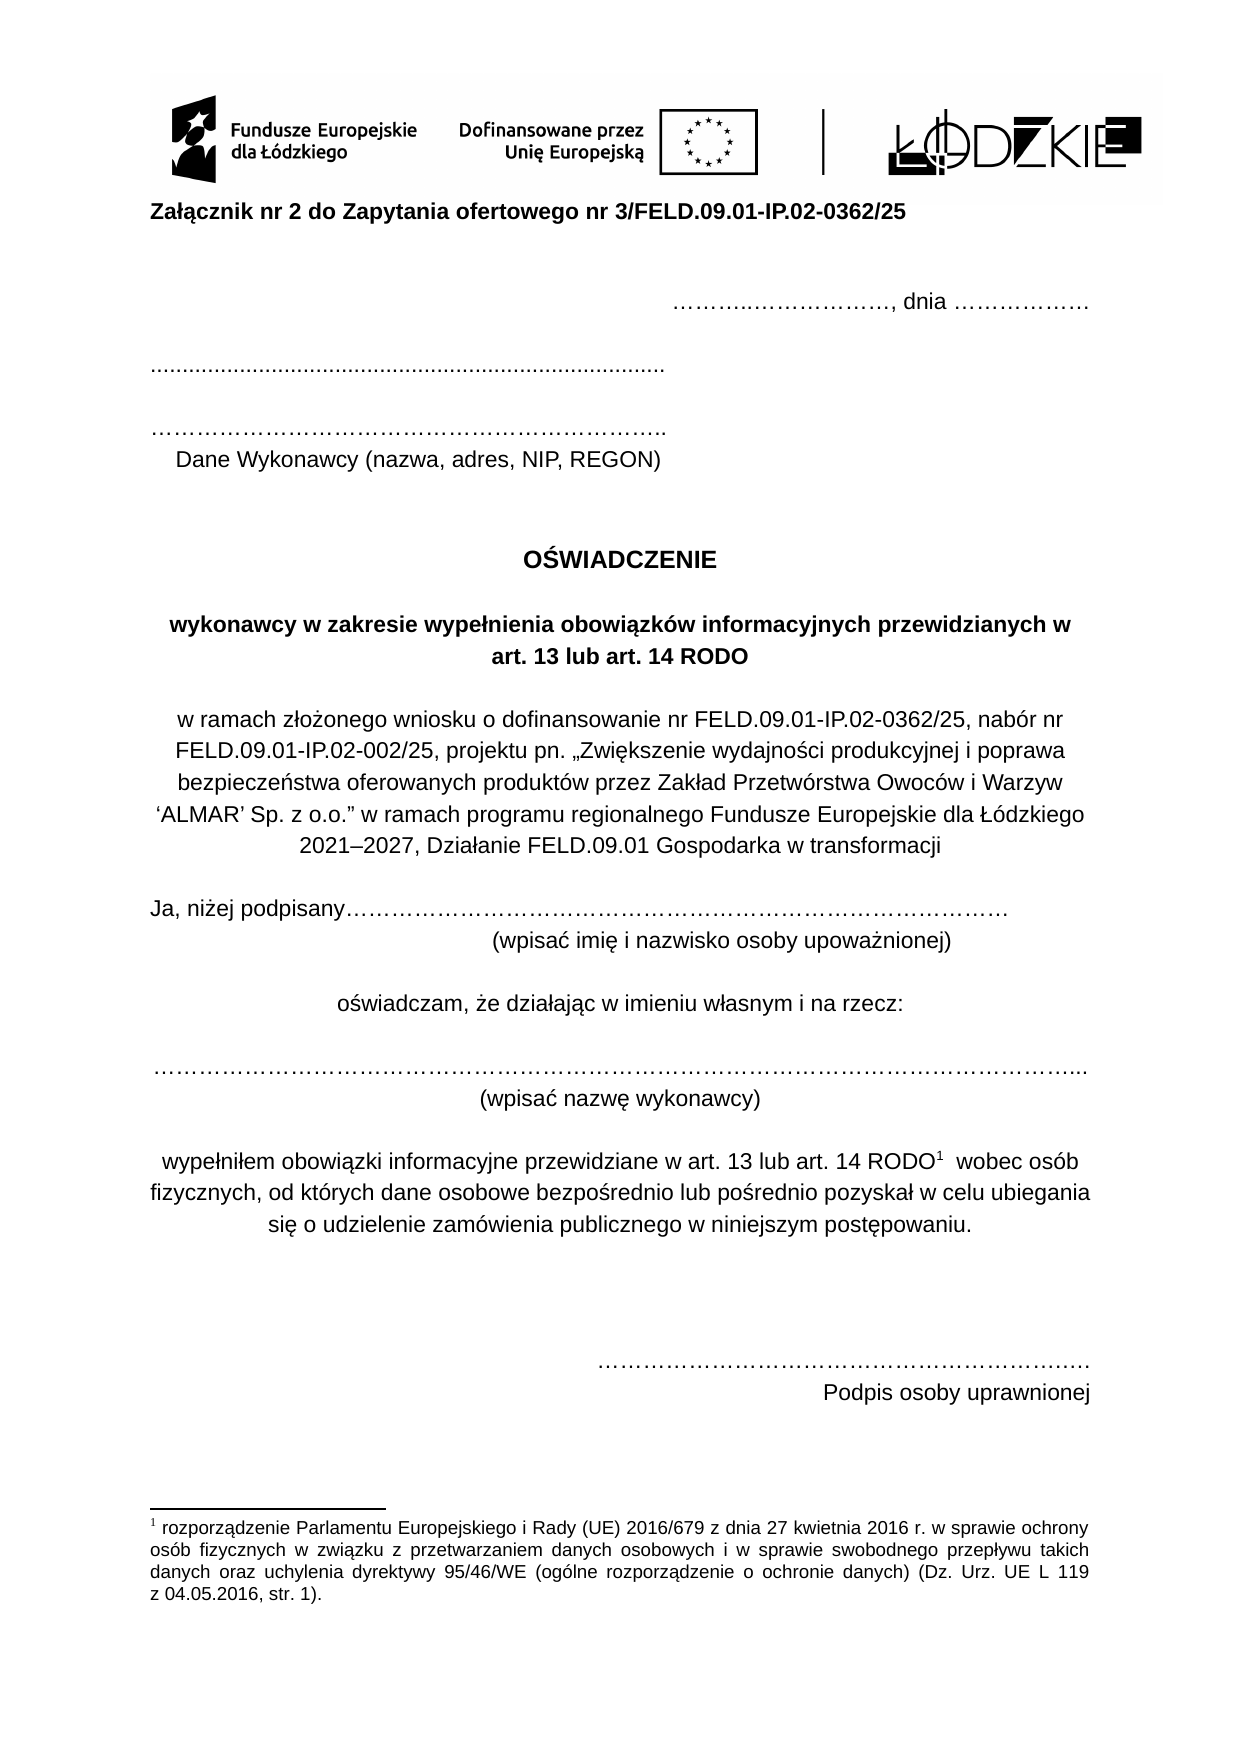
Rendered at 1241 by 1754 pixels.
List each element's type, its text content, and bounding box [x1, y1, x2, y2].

text Ja, niżej podpisany…………………………………………………………………………… [150, 895, 1090, 922]
text wypełniłem obowiązki informacyjne przewidziane w art. 13 lub art. 14 RODO wobec osób fizycznych, od których dane osobowe bezpośrednio lub pośrednio pozyskał w celu ubiegania się o udzielenie zamówienia publicznego w niniejszym postępowaniu. [150, 1148, 1090, 1237]
text ................................................................................. [150, 351, 1090, 377]
text wykonawcy w zakresie wypełnienia obowiązków informacyjnych przewidzianych w art. 13 lub art. 14 RODO [150, 611, 1090, 669]
text …………………………………………………….…. [150, 1310, 1090, 1373]
text ………..………………, dnia ……………… [150, 288, 1090, 314]
text ………………………………………………………….. [150, 414, 1090, 440]
text Dane Wykonawcy (nazwa, adres, NIP, REGON) [150, 446, 1090, 472]
text Podpis osoby uprawnionej [150, 1378, 1090, 1405]
text …………………………………………………………………………………………………………...(wpisać nazwę wykonawcy) [150, 1053, 1090, 1111]
text oświadczam, że działając w imieniu własnym i na rzecz: [150, 990, 1090, 1016]
text OŚWIADCZENIE [150, 545, 1090, 574]
text (wpisać imię i nazwisko osoby upoważnionej) [150, 927, 1090, 953]
text Załącznik nr 2 do Zapytania ofertowego nr 3/FELD.09.01-IP.02-0362/25 [150, 198, 1090, 224]
text w ramach złożonego wniosku o dofinansowanie nr FELD.09.01-IP.02-0362/25, nabór nr FELD.09.01-IP.02-002/25, projektu pn. „Zwiększenie wydajności produkcyjnej i poprawa bezpieczeństwa oferowanych produktów przez Zakład Przetwórstwa Owoców i Warzyw ‘ALMAR’ Sp. z o.o.” w ramach programu regionalnego Fundusze Europejskie dla Łódzkiego 2021–2027, Działanie FELD.09.01 Gospodarka w transformacji [150, 706, 1090, 858]
picture [150, 73, 1163, 205]
